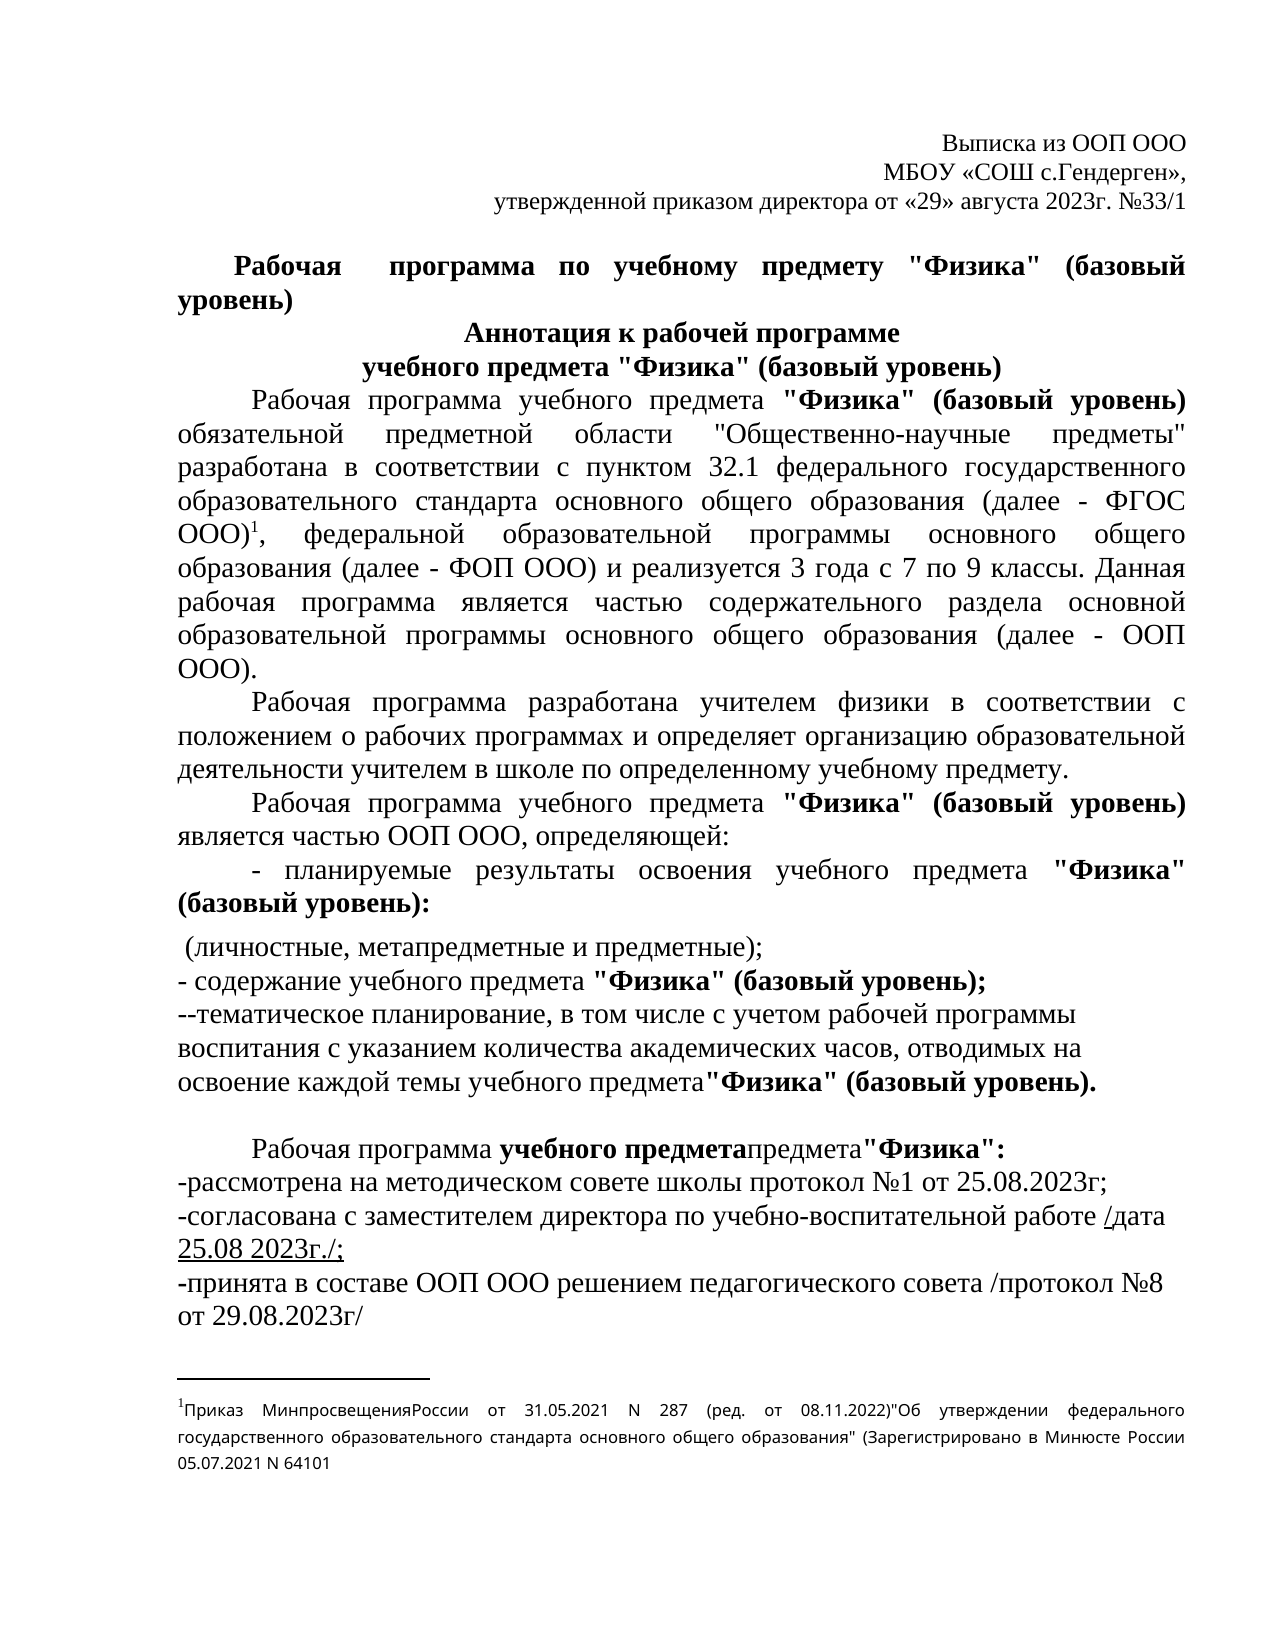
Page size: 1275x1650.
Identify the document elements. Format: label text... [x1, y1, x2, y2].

text утвержденной приказом директора от «29» августа 2023г. №33/1 [177, 186, 1186, 215]
text -согласована с заместителем директора по учебно-воспитательной работе /дата 25.08 2023г./; [177, 1198, 1186, 1265]
text --тематическое планирование, в том числе с учетом рабочей программы воспитания с указанием количества академических часов, отводимых на освоение каждой темы учебного предмета"Физика" (базовый уровень). [177, 997, 1186, 1097]
text учебного предмета "Физика" (базовый уровень) [177, 349, 1186, 382]
text -принята в составе ООП ООО решением педагогического совета /протокол №8 от 29.08.2023г/ [177, 1265, 1186, 1332]
text Рабочая программа учебного предмета "Физика" (базовый уровень) является частью ООП ООО, определяющей: [177, 785, 1186, 852]
text Аннотация к рабочей программе [177, 315, 1186, 349]
text -рассмотрена на методическом совете школы протокол №1 от 25.08.2023г; [177, 1164, 1186, 1198]
text - планируемые результаты освоения учебного предмета "Физика" (базовый уровень): [177, 852, 1186, 919]
text - содержание учебного предмета "Физика" (базовый уровень); [177, 963, 1186, 997]
text (личностные, метапредметные и предметные); [177, 929, 1186, 963]
text Выписка из ООП ООО [177, 128, 1186, 157]
text МБОУ «СОШ с.Гендерген», [177, 157, 1186, 186]
text Рабочая программа разработана учителем физики в соответствии с положением о рабочих программах и определяет организацию образовательной деятельности учителем в школе по определенному учебному предмету. [177, 684, 1186, 785]
text Рабочая программа учебного предмета "Физика" (базовый уровень) обязательной предметной области "Общественно-научные предметы" разработана в соответствии с пунктом 32.1 федерального государственного образовательного стандарта основного общего образования (далее - ФГОС ООО), федеральной образовательной программы основного общего образования (далее - ФОП ООО) и реализуется 3 года с 7 по 9 классы. Данная рабочая программа является частью содержательного раздела основной образовательной программы основного общего образования (далее - ООП ООО). [177, 382, 1186, 684]
text Рабочая программа учебного предметапредмета"Физика": [177, 1131, 1186, 1164]
text Рабочая программа по учебному предмету "Физика" (базовый уровень) [177, 248, 1186, 315]
